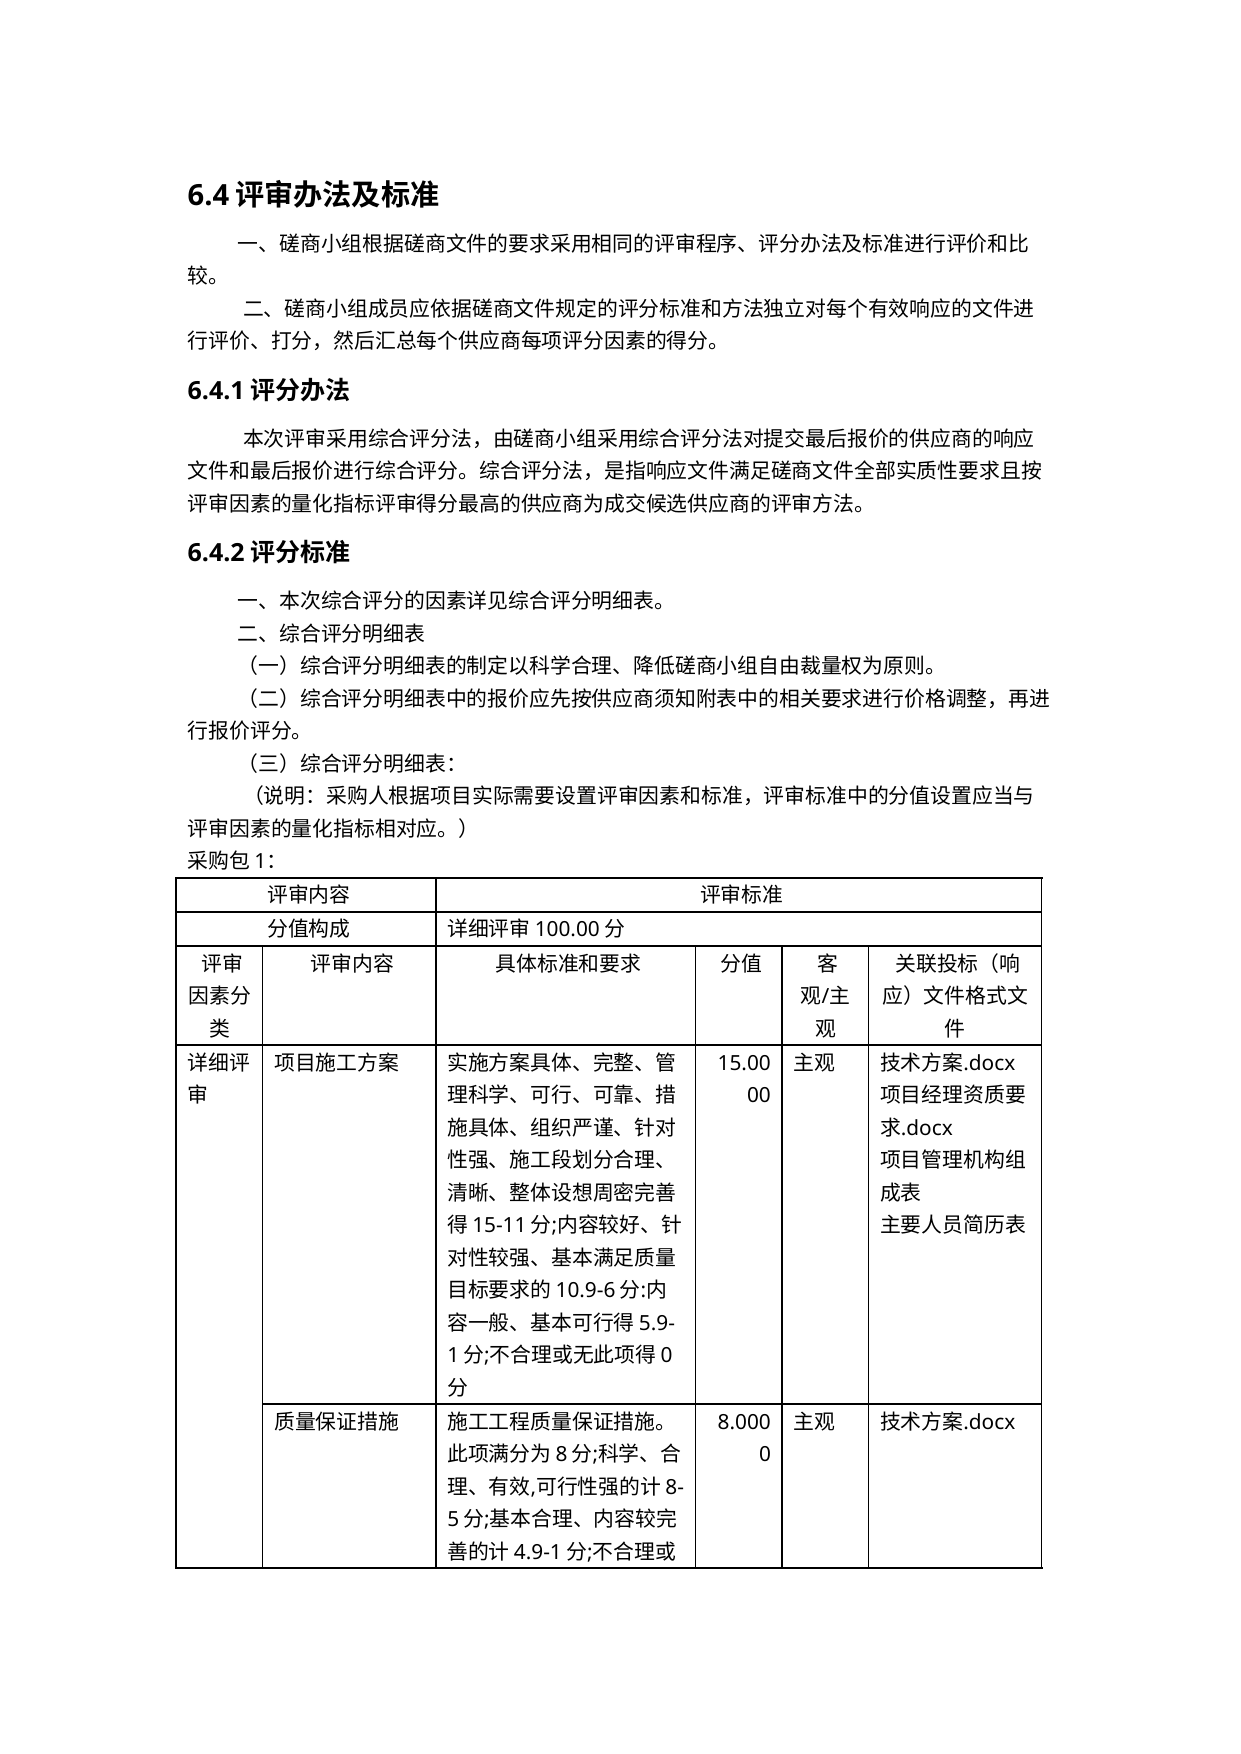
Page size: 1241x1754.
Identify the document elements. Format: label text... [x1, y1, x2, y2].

text 6.4评审办法及标准 [187, 162, 1053, 227]
table_cell 主观 [783, 1405, 868, 1567]
text 本次评审采用综合评分法，由磋商小组采用综合评分法对提交最后报价的供应商的响应文件和最后报价进行综合评分。综合评分法，是指响应文件满足磋商文件全部实质性要求且按评审因素的量化指标评审得分最高的供应商为成交候选供应商的评审方法。 [187, 422, 1053, 519]
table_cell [437, 1405, 695, 1567]
table_header 评审标准 [437, 879, 1041, 911]
table_header 评审内容 [177, 879, 435, 911]
text 6.4.2评分标准 [187, 519, 1053, 584]
table_cell 详细评审100.00分 [437, 913, 1041, 945]
text 采购包1： [187, 844, 1053, 877]
table_cell 评审因素分类 [177, 947, 262, 1044]
text （一）综合评分明细表的制定以科学合理、降低磋商小组自由裁量权为原则。 [187, 649, 1053, 682]
text （说明：采购人根据项目实际需要设置评审因素和标准，评审标准中的分值设置应当与评审因素的量化指标相对应。） [187, 779, 1053, 844]
table_cell 具体标准和要求 [437, 947, 695, 1044]
table_cell 客观/主观 [783, 947, 868, 1044]
table_cell 评审内容 [263, 947, 435, 1044]
text 一、本次综合评分的因素详见综合评分明细表。 [187, 584, 1053, 617]
table_cell 项目施工方案 [263, 1046, 435, 1403]
text （二）综合评分明细表中的报价应先按供应商须知附表中的相关要求进行价格调整，再进行报价评分。 [187, 682, 1053, 747]
table_cell 质量保证措施 [263, 1405, 435, 1567]
table_cell 主观 [783, 1046, 868, 1403]
table_cell 15.0000 [696, 1046, 781, 1403]
table_cell 关联投标（响应）文件格式文件 [869, 947, 1041, 1044]
text （三）综合评分明细表： [187, 747, 1053, 779]
text 二、磋商小组成员应依据磋商文件规定的评分标准和方法独立对每个有效响应的文件进行评价、打分，然后汇总每个供应商每项评分因素的得分。 [187, 292, 1053, 357]
table_cell 详细评审 [177, 1046, 262, 1567]
text 二、综合评分明细表 [187, 617, 1053, 649]
table_cell 实施方案具体、完整、管理科学、可行、可靠、措施具体、组织严谨、针对性强、施工段划分合理、清晰、整体设想周密完善得15-11分;内容较好、针对性较强、基本满足质量目标要求的10.9-6分:内容一般、基本可行得5.9-1分;不合理或无此项得0分 [437, 1046, 695, 1403]
table_cell 技术方案.docx 项目经理资质要求.docx 项目管理机构组成表 主要人员简历表 [869, 1046, 1041, 1403]
text 6.4.1评分办法 [187, 357, 1053, 422]
table_cell 分值构成 [177, 913, 435, 945]
text 一、磋商小组根据磋商文件的要求采用相同的评审程序、评分办法及标准进行评价和比较。 [187, 227, 1053, 292]
table_cell 8.0000 [696, 1405, 781, 1567]
table_cell 分值 [696, 947, 781, 1044]
table_cell 技术方案.docx [869, 1405, 1041, 1567]
